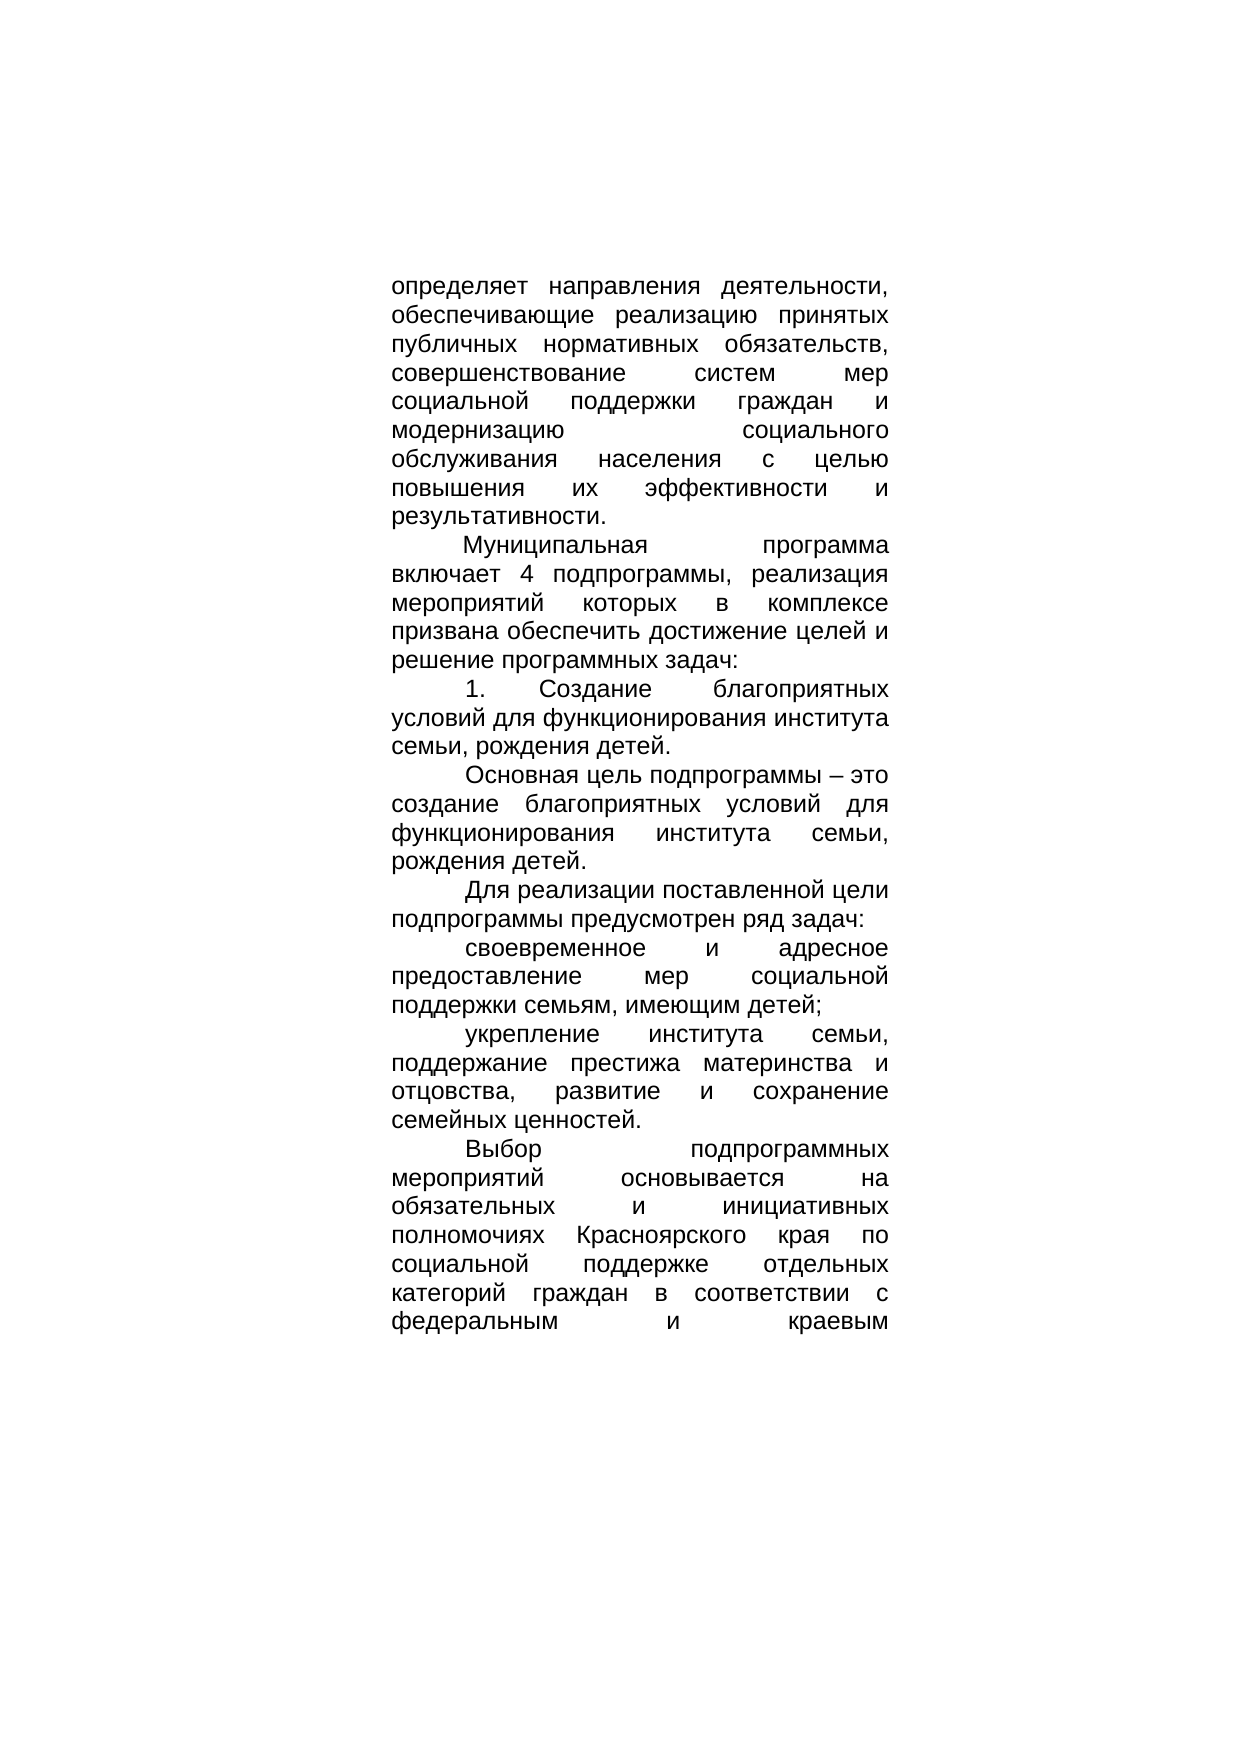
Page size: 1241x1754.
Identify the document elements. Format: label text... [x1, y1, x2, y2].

text Основная цель подпрограммы – это создание благоприятных условий для функционирования института семьи, рождения детей. [391, 760, 889, 875]
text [391, 271, 889, 530]
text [391, 1134, 889, 1335]
text своевременное и адресное предоставление мер социальной поддержки семьям, имеющим детей; [391, 932, 889, 1019]
text Муниципальная программа включает 4 подпрограммы, реализация мероприятий которых в комплексе призвана обеспечить достижение целей и решение программных задач: [391, 530, 889, 674]
text Для реализации поставленной цели подпрограммы предусмотрен ряд задач: [391, 875, 889, 932]
list Создание благоприятных условий для функционирования института семьи, рождения детей. [391, 674, 889, 760]
text укрепление института семьи, поддержание престижа материнства и отцовства, развитие и сохранение семейных ценностей. [391, 1019, 889, 1134]
